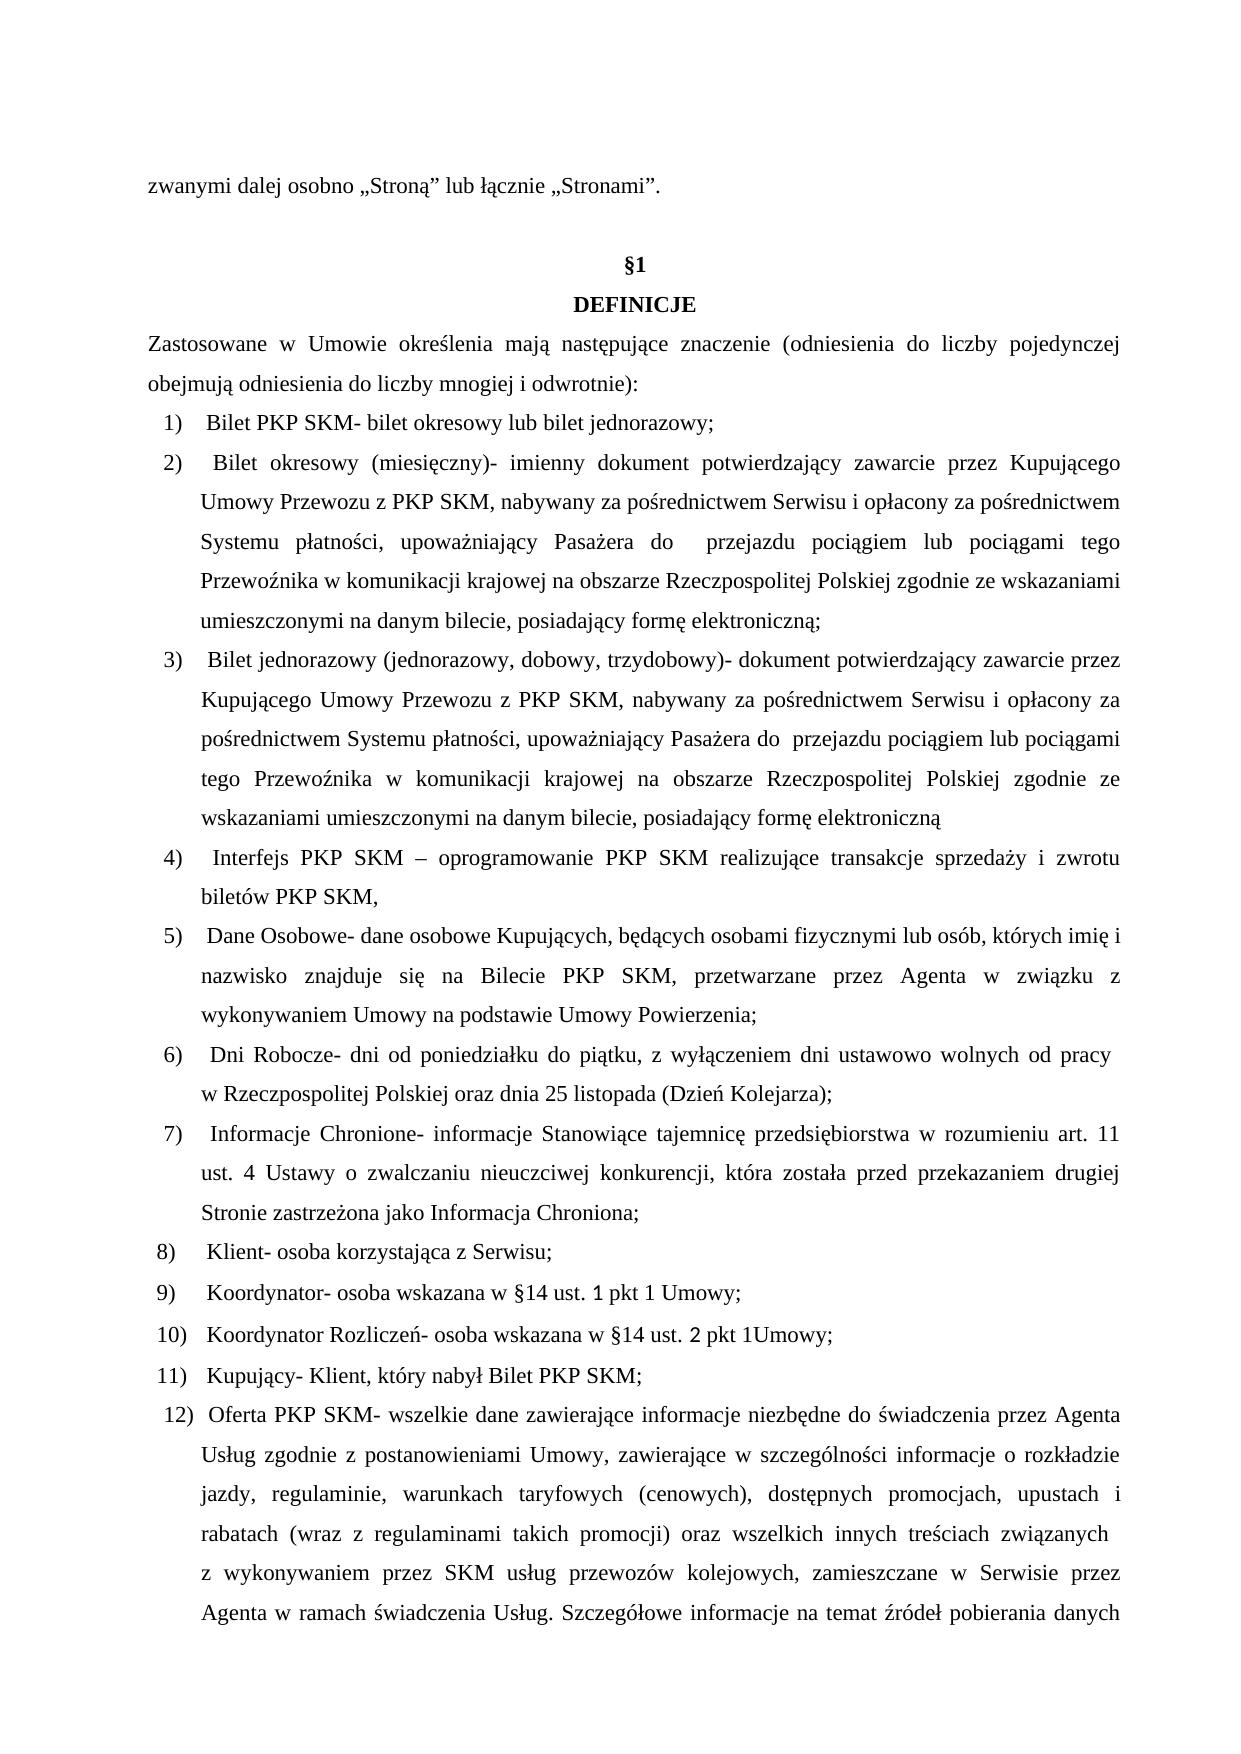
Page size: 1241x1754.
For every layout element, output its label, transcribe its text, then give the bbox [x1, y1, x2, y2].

list Kupujący- Klient, który nabył Bilet PKP SKM; [156, 1362, 1122, 1388]
text §1 [148, 251, 1122, 278]
list Bilet jednorazowy (jednorazowy, dobowy, trzydobowy)- dokument potwierdzający zawarcie przez Kupującego Umowy Przewozu z PKP SKM, nabywany za pośrednictwem Serwisu i opłacony za pośrednictwem Systemu płatności, upoważniający Pasażera do przejazdu pociągiem lub pociągami tego Przewoźnika w komunikacji krajowej na obszarze Rzeczpospolitej Polskiej zgodnie ze wskazaniami umieszczonymi na danym bilecie, posiadający formę elektroniczną [163, 646, 1122, 830]
text zwanymi dalej osobno „Stroną” lub łącznie „Stronami”. [148, 172, 1122, 199]
list Koordynator Rozliczeń- osoba wskazana w §14 ust. 2 pkt 1Umowy; [156, 1320, 1122, 1348]
list Koordynator- osoba wskazana w §14 ust. 1 pkt 1 Umowy; [156, 1278, 1122, 1306]
text DEFINICJE [148, 291, 1122, 317]
list Dni Robocze- dni od poniedziałku do piątku, z wyłączeniem dni ustawowo wolnych od pracy w Rzeczpospolitej Polskiej oraz dnia 25 listopada (Dzień Kolejarza); [163, 1041, 1122, 1107]
text Zastosowane w Umowie określenia mają następujące znaczenie (odniesienia do liczby pojedynczej obejmują odniesienia do liczby mnogiej i odwrotnie): [148, 330, 1122, 396]
list Bilet okresowy (miesięczny)- imienny dokument potwierdzający zawarcie przez Kupującego Umowy Przewozu z PKP SKM, nabywany za pośrednictwem Serwisu i opłacony za pośrednictwem Systemu płatności, upoważniający Pasażera do przejazdu pociągiem lub pociągami tego Przewoźnika w komunikacji krajowej na obszarze Rzeczpospolitej Polskiej zgodnie ze wskazaniami umieszczonymi na danym bilecie, posiadający formę elektroniczną; [163, 449, 1122, 633]
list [163, 1401, 1122, 1625]
list Klient- osoba korzystająca z Serwisu; [156, 1238, 1122, 1265]
list Dane Osobowe- dane osobowe Kupujących, będących osobami fizycznymi lub osób, których imię i nazwisko znajduje się na Bilecie PKP SKM, przetwarzane przez Agenta w związku z wykonywaniem Umowy na podstawie Umowy Powierzenia; [163, 922, 1122, 1028]
list Bilet PKP SKM- bilet okresowy lub bilet jednorazowy; [163, 409, 1122, 436]
list Informacje Chronione- informacje Stanowiące tajemnicę przedsiębiorstwa w rozumieniu art. 11 ust. 4 Ustawy o zwalczaniu nieuczciwej konkurencji, która została przed przekazaniem drugiej Stronie zastrzeżona jako Informacja Chroniona; [163, 1120, 1122, 1225]
list Interfejs PKP SKM – oprogramowanie PKP SKM realizujące transakcje sprzedaży i zwrotu biletów PKP SKM, [163, 843, 1122, 909]
